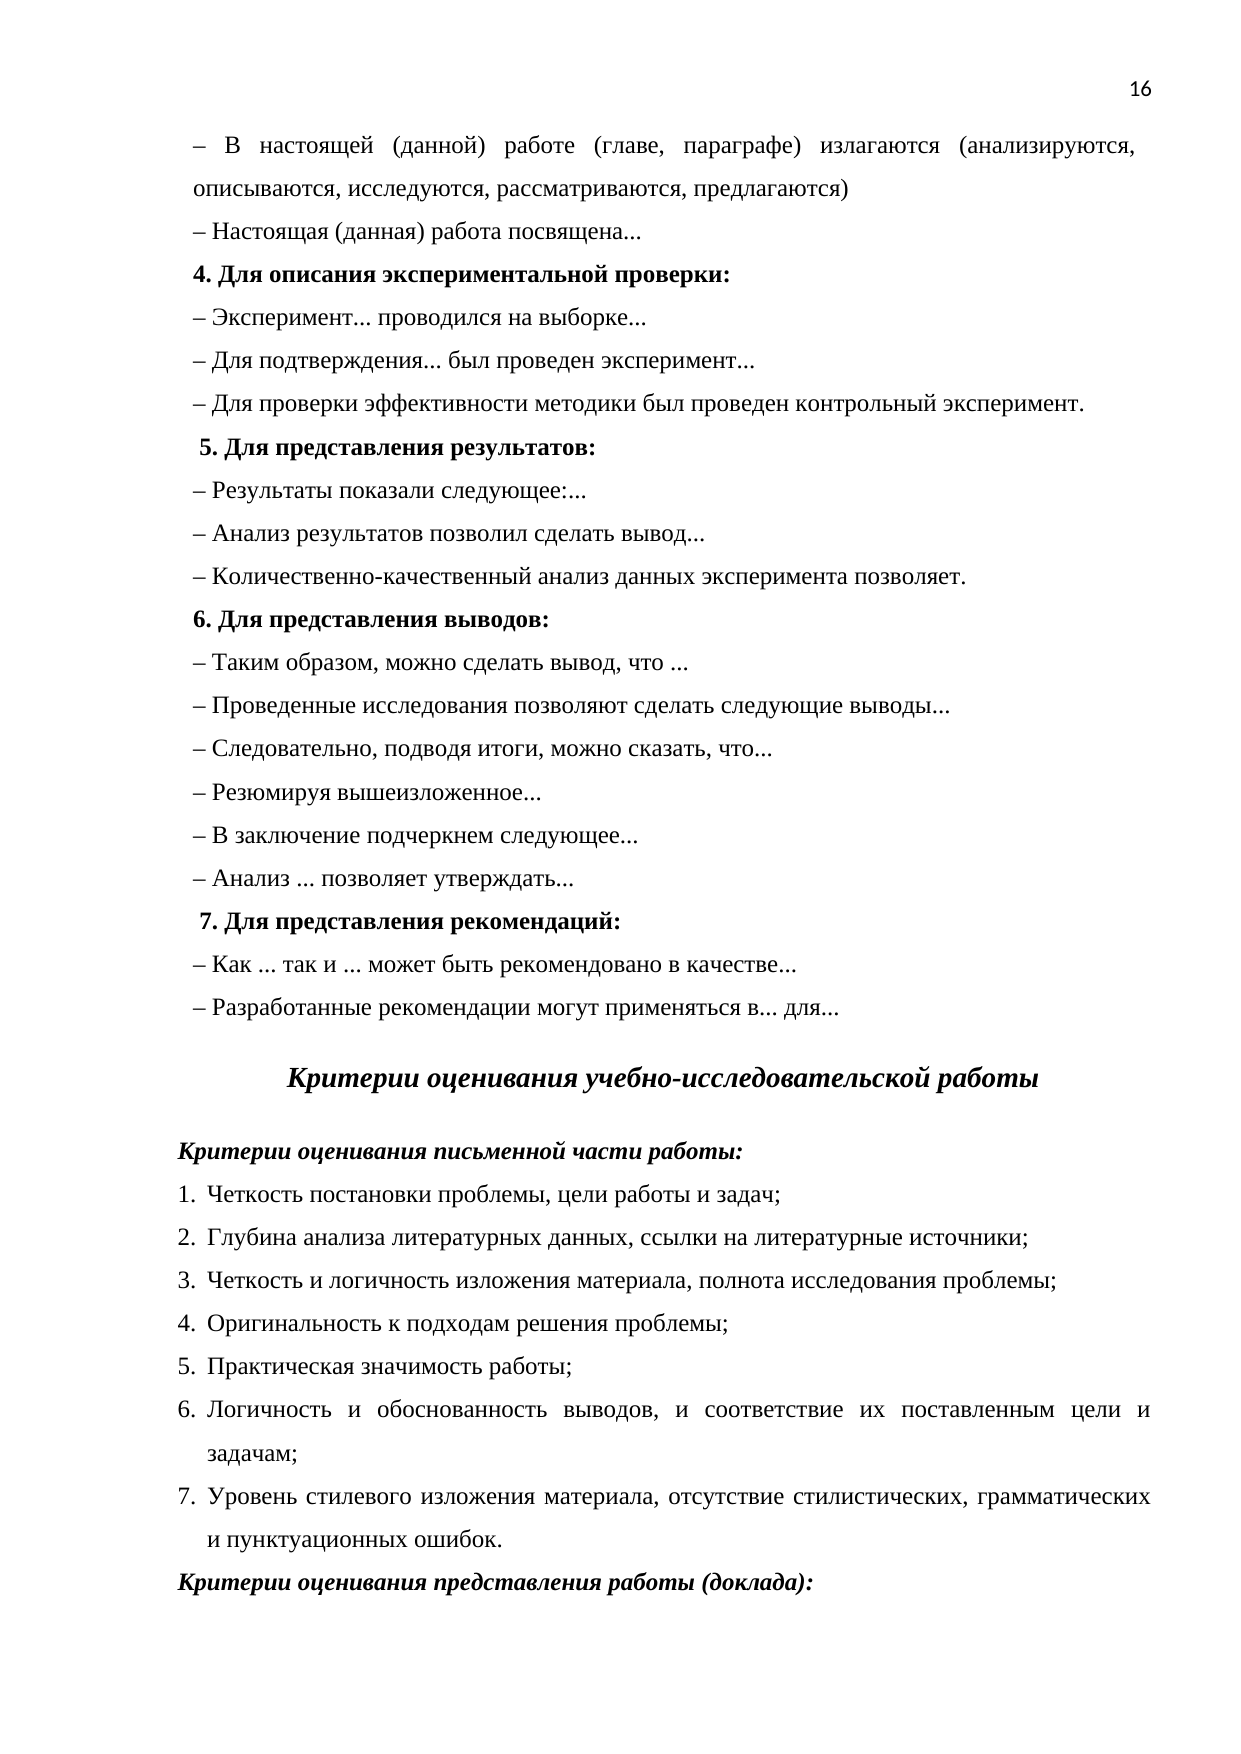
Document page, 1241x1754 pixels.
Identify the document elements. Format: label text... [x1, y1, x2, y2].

text – Анализ ... позволяет утверждать... [193, 863, 1136, 892]
text – Проведенные исследования позволяют сделать следующие выводы... [193, 690, 1136, 719]
text – Резюмируя вышеизложенное... [193, 777, 1136, 805]
text Критерии оценивания представления работы (доклада): [177, 1567, 1152, 1596]
text – В заключение подчеркнем следующее... [193, 820, 1136, 848]
text – В настоящей (данной) работе (главе, параграфе) излагаются (анализируются, описываются, исследуются, рассматриваются, предлагаются) [193, 130, 1136, 202]
text – Эксперимент... проводился на выборке... [193, 302, 1136, 331]
text – Разработанные рекомендации могут применяться в... для... [193, 992, 1136, 1021]
text – Количественно-качественный анализ данных эксперимента позволяет. [193, 561, 1136, 590]
text – Для подтверждения... был проведен эксперимент... [193, 345, 1136, 374]
text – Для проверки эффективности методики был проведен контрольный эксперимент. [193, 388, 1136, 417]
list Глубина анализа литературных данных, ссылки на литературные источники; [177, 1222, 1152, 1251]
list Уровень стилевого изложения материала, отсутствие стилистических, грамматических и пунктуационных ошибок. [177, 1481, 1152, 1553]
list Четкость и логичность изложения материала, полнота исследования проблемы; [177, 1265, 1152, 1294]
text – Анализ результатов позволил сделать вывод... [193, 518, 1136, 547]
list Оригинальность к подходам решения проблемы; [177, 1308, 1152, 1337]
text 7. Для представления рекомендаций: [193, 906, 1136, 935]
list Практическая значимость работы; [177, 1351, 1152, 1380]
text – Как ... так и ... может быть рекомендовано в качестве... [193, 949, 1136, 978]
text – Результаты показали следующее:... [193, 475, 1136, 503]
text 5. Для представления результатов: [193, 432, 1136, 460]
text – Настоящая (данная) работа посвящена... [193, 216, 1136, 245]
text Критерии оценивания письменной части работы: [177, 1136, 1152, 1164]
text 4. Для описания экспериментальной проверки: [193, 259, 1136, 288]
text – Таким образом, можно сделать вывод, что ... [193, 647, 1136, 676]
text Критерии оценивания учебно-исследовательской работы [192, 1060, 1137, 1094]
text – Следовательно, подводя итоги, можно сказать, что... [193, 733, 1136, 762]
list Логичность и обоснованность выводов, и соответствие их поставленным цели и задачам; [177, 1394, 1152, 1466]
list Четкость постановки проблемы, цели работы и задач; [177, 1179, 1152, 1208]
text 6. Для представления выводов: [193, 604, 1136, 633]
